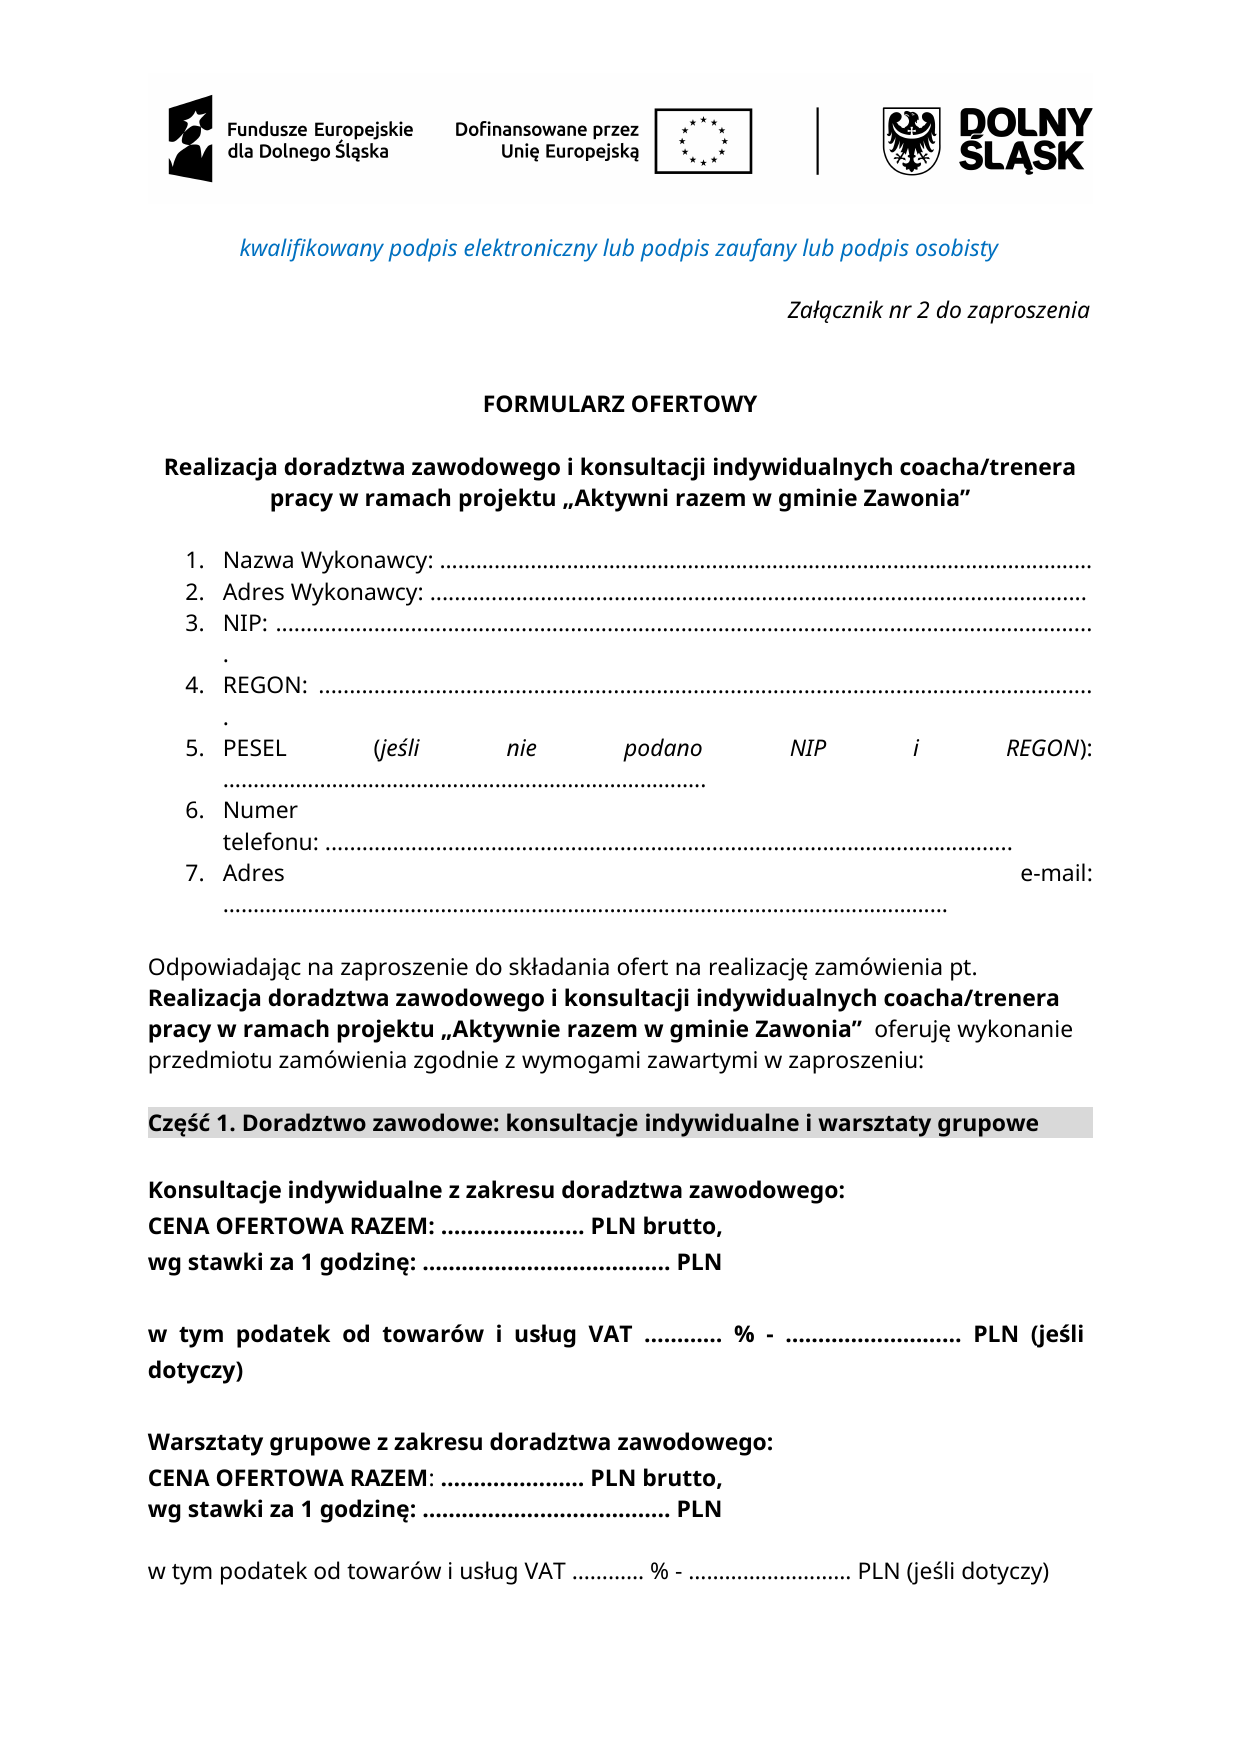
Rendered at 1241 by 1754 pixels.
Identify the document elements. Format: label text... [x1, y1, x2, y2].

text Część 1. Doradztwo zawodowe: konsultacje indywidualne i warsztaty grupowe [148, 1107, 1093, 1138]
text Załącznik nr 2 do zaproszenia [148, 294, 1093, 326]
picture [147, 73, 1093, 204]
text Warsztaty grupowe z zakresu doradztwa zawodowego: [148, 1426, 1086, 1457]
list Numer telefonu: ................................................................................................................ [185, 794, 1093, 857]
list REGON: ............................................................................................................................... [185, 669, 1093, 732]
text w tym podatek od towarów i usług VAT ………… % - ……………………… PLN (jeśli dotyczy) [148, 1318, 1086, 1385]
text Odpowiadając na zaproszenie do składania ofert na realizację zamówienia pt. Realizacja doradztwa zawodowego i konsultacji indywidualnych coacha/trenera pracy w ramach projektu „Aktywnie razem w gminie Zawonia” oferuję wykonanie przedmiotu zamówienia zgodnie z wymogami zawartymi w zaproszeniu: [148, 951, 1093, 1076]
text wg stawki za 1 godzinę: ……………………………….. PLN [148, 1493, 1086, 1524]
text w tym podatek od towarów i usług VAT ………… % - ……………………… PLN (jeśli dotyczy) [148, 1555, 1086, 1586]
list Adres Wykonawcy: ........................................................................................................... [185, 576, 1093, 607]
text CENA OFERTOWA RAZEM: ….……………… PLN brutto, [148, 1210, 1086, 1241]
text Realizacja doradztwa zawodowego i konsultacji indywidualnych coacha/trenera pracy w ramach projektu „Aktywni razem w gminie Zawonia” [148, 451, 1093, 513]
list Nazwa Wykonawcy: ……………………………………………………………………………………………… [185, 544, 1093, 576]
list NIP: ...................................................................................................................................... [185, 607, 1093, 669]
text kwalifikowany podpis elektroniczny lub podpis zaufany lub podpis osobisty [148, 232, 1093, 263]
text CENA OFERTOWA RAZEM: ….……………… PLN brutto, [148, 1461, 1086, 1493]
list Adres e-mail: ………………………………………………………………………………………………………… [185, 857, 1093, 919]
text wg stawki za 1 godzinę: ……………………………….. PLN [148, 1246, 1086, 1277]
text Konsultacje indywidualne z zakresu doradztwa zawodowego: [148, 1174, 1086, 1205]
text FORMULARZ OFERTOWY [148, 388, 1093, 419]
list PESEL (jeśli nie podano NIP i REGON): …………………………………………………………………….. [185, 732, 1093, 794]
